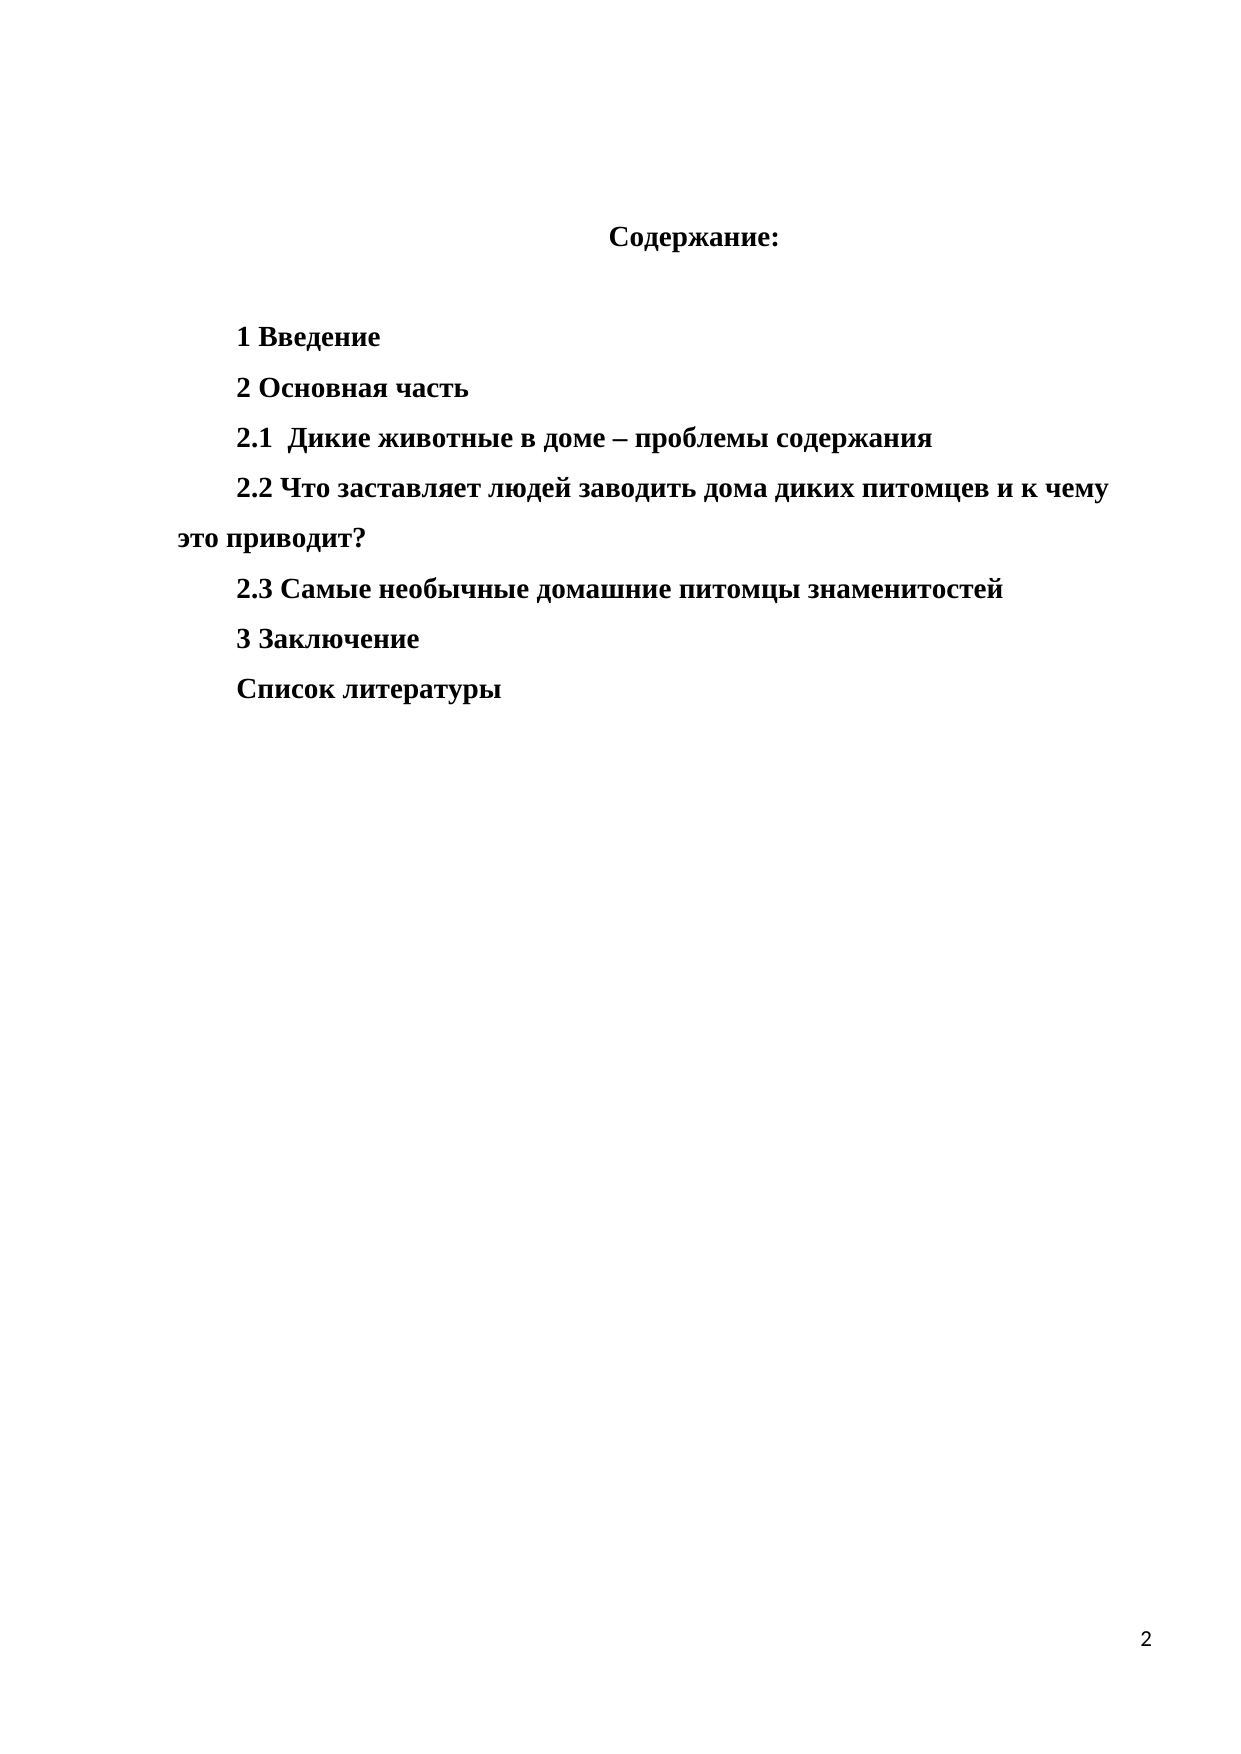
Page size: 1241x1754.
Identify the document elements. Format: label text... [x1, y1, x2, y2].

text 2 Основная часть [177, 370, 1152, 403]
text Список литературы [177, 672, 1152, 705]
text 2.3 Самые необычные домашние питомцы знаменитостей [177, 571, 1152, 604]
text 2.1 Дикие животные в доме – проблемы содержания [177, 420, 1152, 453]
text 1 Введение [177, 319, 1152, 353]
text Содержание: [177, 219, 1152, 252]
text 2.2 Что заставляет людей заводить дома диких питомцев и к чему это приводит? [177, 470, 1152, 554]
text 3 Заключение [177, 621, 1152, 655]
